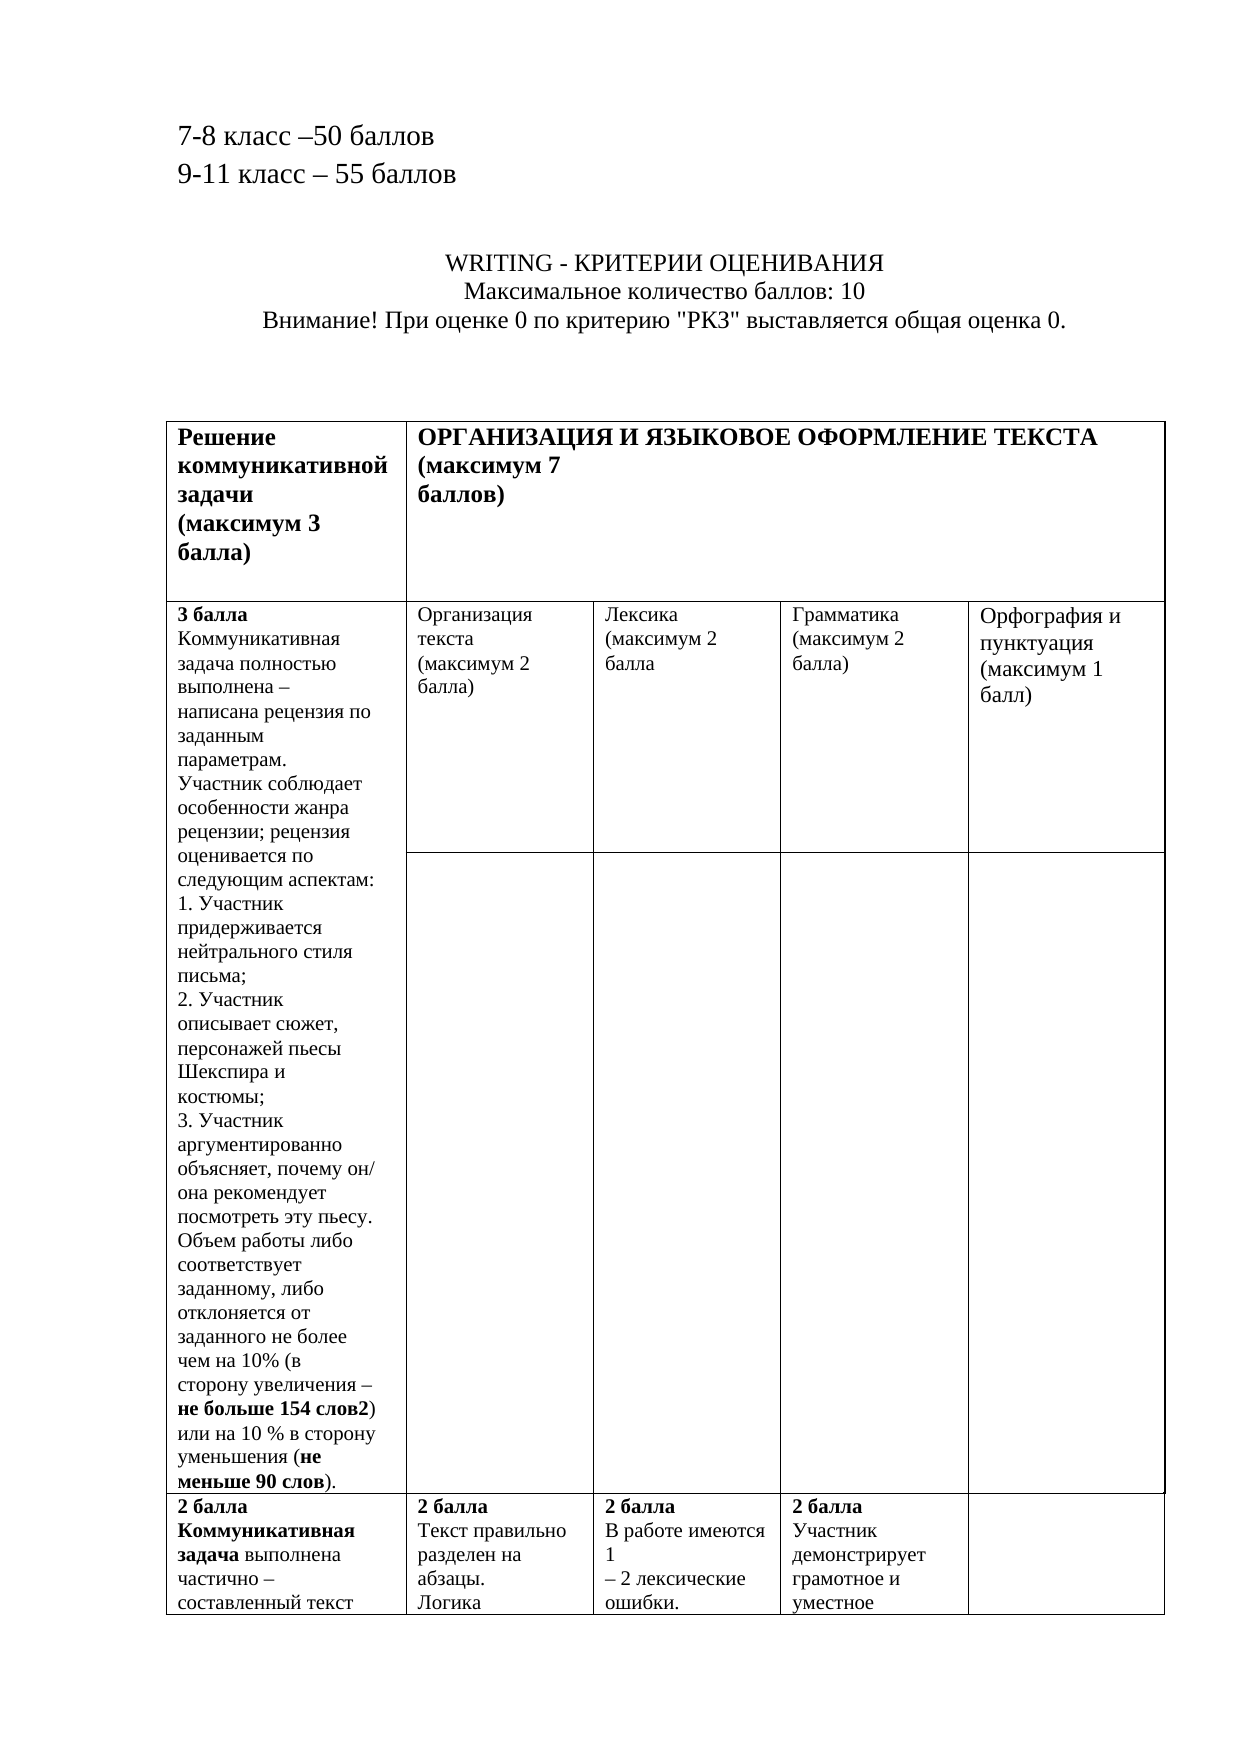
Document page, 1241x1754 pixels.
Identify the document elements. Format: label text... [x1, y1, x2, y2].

table_cell Организация текста (максимум 2 балла) [407, 602, 593, 852]
text Внимание! При оценке 0 по критерию "РКЗ" выставляется общая оценка 0. [177, 305, 1152, 334]
text WRITING - КРИТЕРИИ ОЦЕНИВАНИЯ [177, 248, 1152, 276]
table_cell Орфография и пунктуация (максимум 1 балл) [969, 602, 1164, 852]
table_cell [969, 853, 1164, 1493]
table_cell Лексика (максимум 2 балла [594, 602, 780, 852]
table_header Решение коммуникативной задачи (максимум 3 балла) [167, 422, 406, 601]
table_cell 3 балла Коммуникативная задача полностью выполнена – написана рецензия по заданным параметрам. Участник соблюдает особенности жанра рецензии; рецензия оценивается по следующим аспектам: 1. Участник придерживается нейтрального стиля письма; 2. Участник описывает сюжет, персонажей пьесы Шекспира и костюмы; 3. Участник аргументированно объясняет, почему он/ она рекомендует посмотреть эту пьесу. Объем работы либо соответствует заданному, либо отклоняется от заданного не более чем на 10% (в сторону увеличения – не больше 154 слов2) или на 10 % в сторону уменьшения (не меньше 90 слов). [167, 602, 406, 1493]
table_cell [407, 853, 593, 1493]
table_cell [969, 1494, 1164, 1614]
table_cell [594, 853, 780, 1493]
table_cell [781, 1494, 968, 1614]
text 7-8 класс –50 баллов [177, 118, 1152, 152]
table_header ОРГАНИЗАЦИЯ И ЯЗЫКОВОЕ ОФОРМЛЕНИЕ ТЕКСТА (максимум 7 баллов) [407, 422, 1164, 601]
table_cell [781, 853, 968, 1493]
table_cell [167, 1494, 406, 1614]
table_cell Грамматика (максимум 2 балла) [781, 602, 968, 852]
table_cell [407, 1494, 593, 1614]
text Максимальное количество баллов: 10 [177, 276, 1152, 305]
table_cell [594, 1494, 780, 1614]
text 9-11 класс – 55 баллов [177, 157, 1152, 190]
